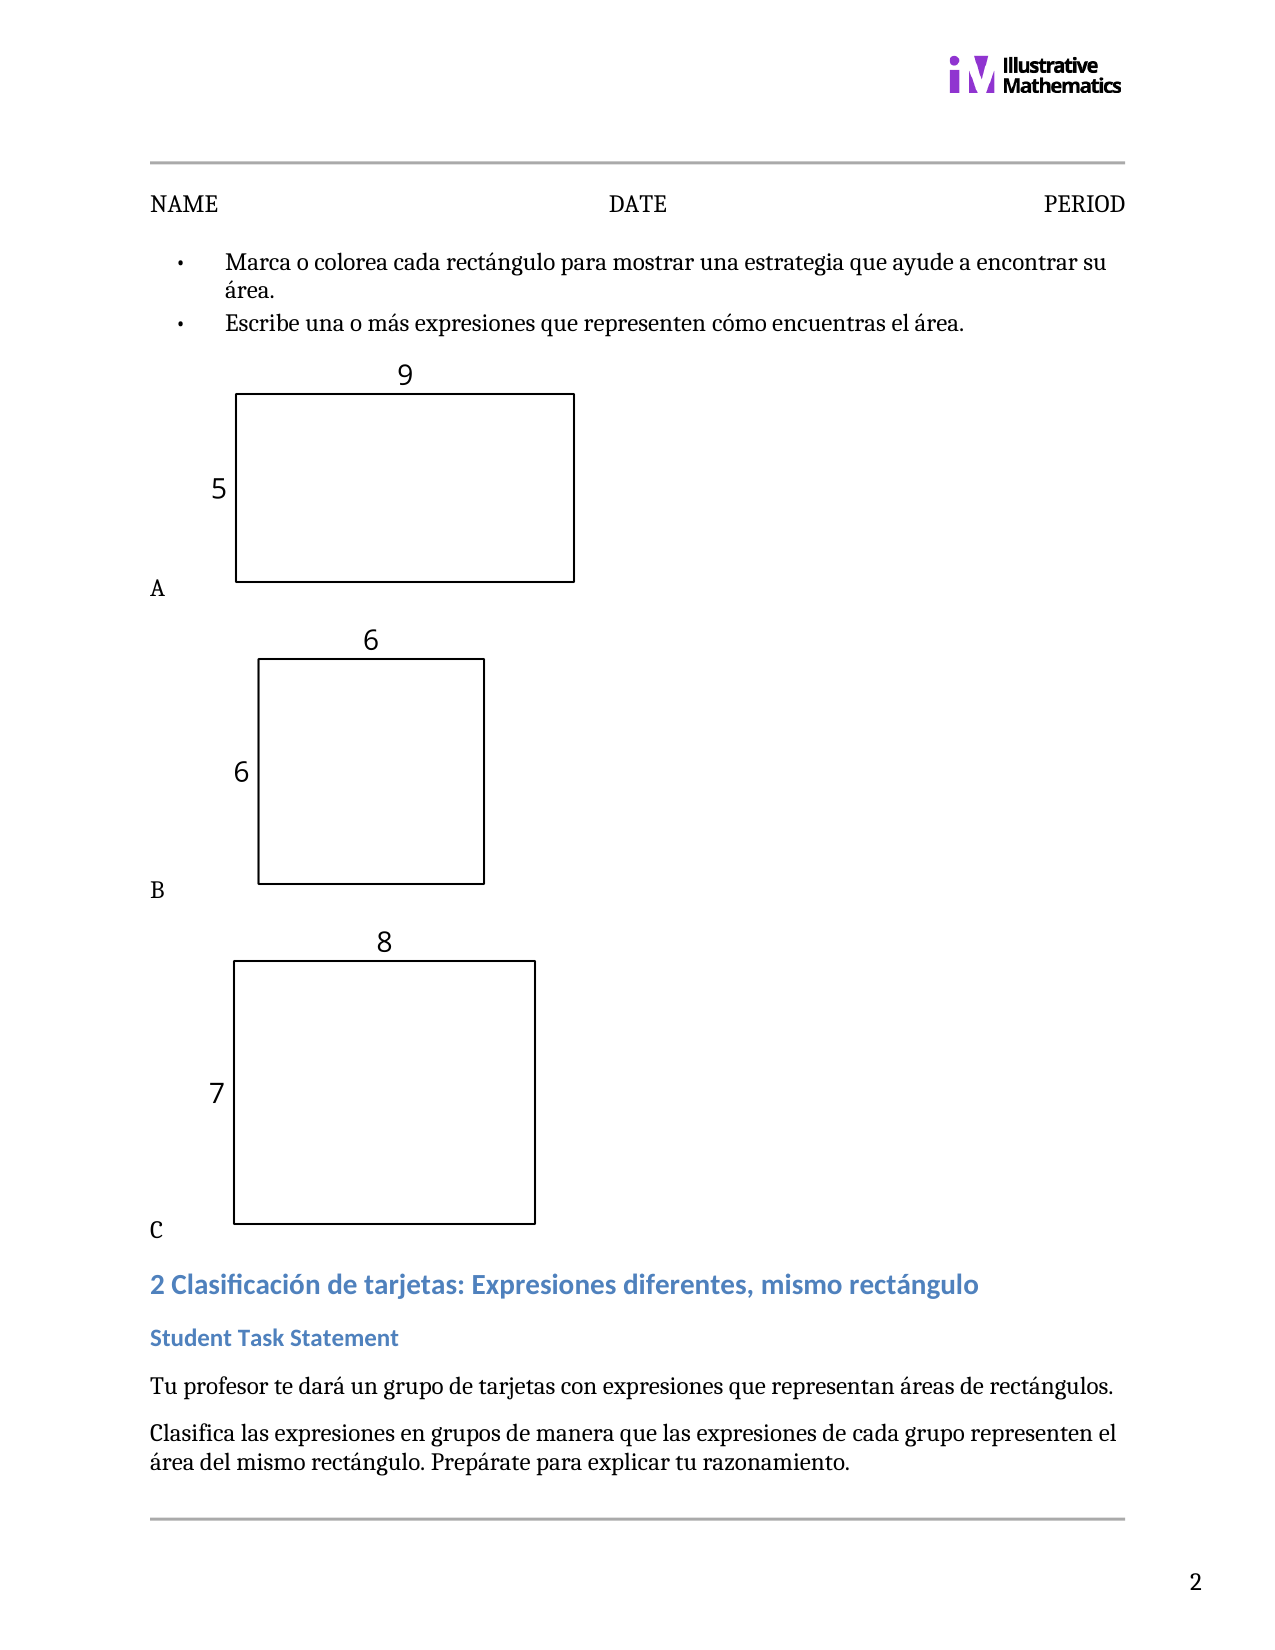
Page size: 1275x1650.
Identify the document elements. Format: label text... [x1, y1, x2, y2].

text Clasifica las expresiones en grupos de manera que las expresiones de cada grupo representen el área del mismo rectángulo. Prepárate para explicar tu razonamiento. [150, 1419, 1125, 1477]
picture [181, 923, 565, 1239]
picture [183, 621, 573, 899]
list Marca o colorea cada rectángulo para mostrar una estrategia que ayude a encontrar su área. [175, 247, 1125, 305]
picture [949, 55, 1121, 93]
subtitle Student Task Statement [150, 1322, 1125, 1353]
list Escribe una o más expresiones que representen cómo encuentras el área. [175, 309, 1125, 337]
text Tu profesor te dará un grupo de tarjetas con expresiones que representan áreas de rectángulos. [150, 1372, 1125, 1400]
subtitle 2 Clasificación de tarjetas: Expresiones diferentes, mismo rectángulo [150, 1266, 1125, 1301]
picture [183, 356, 589, 597]
